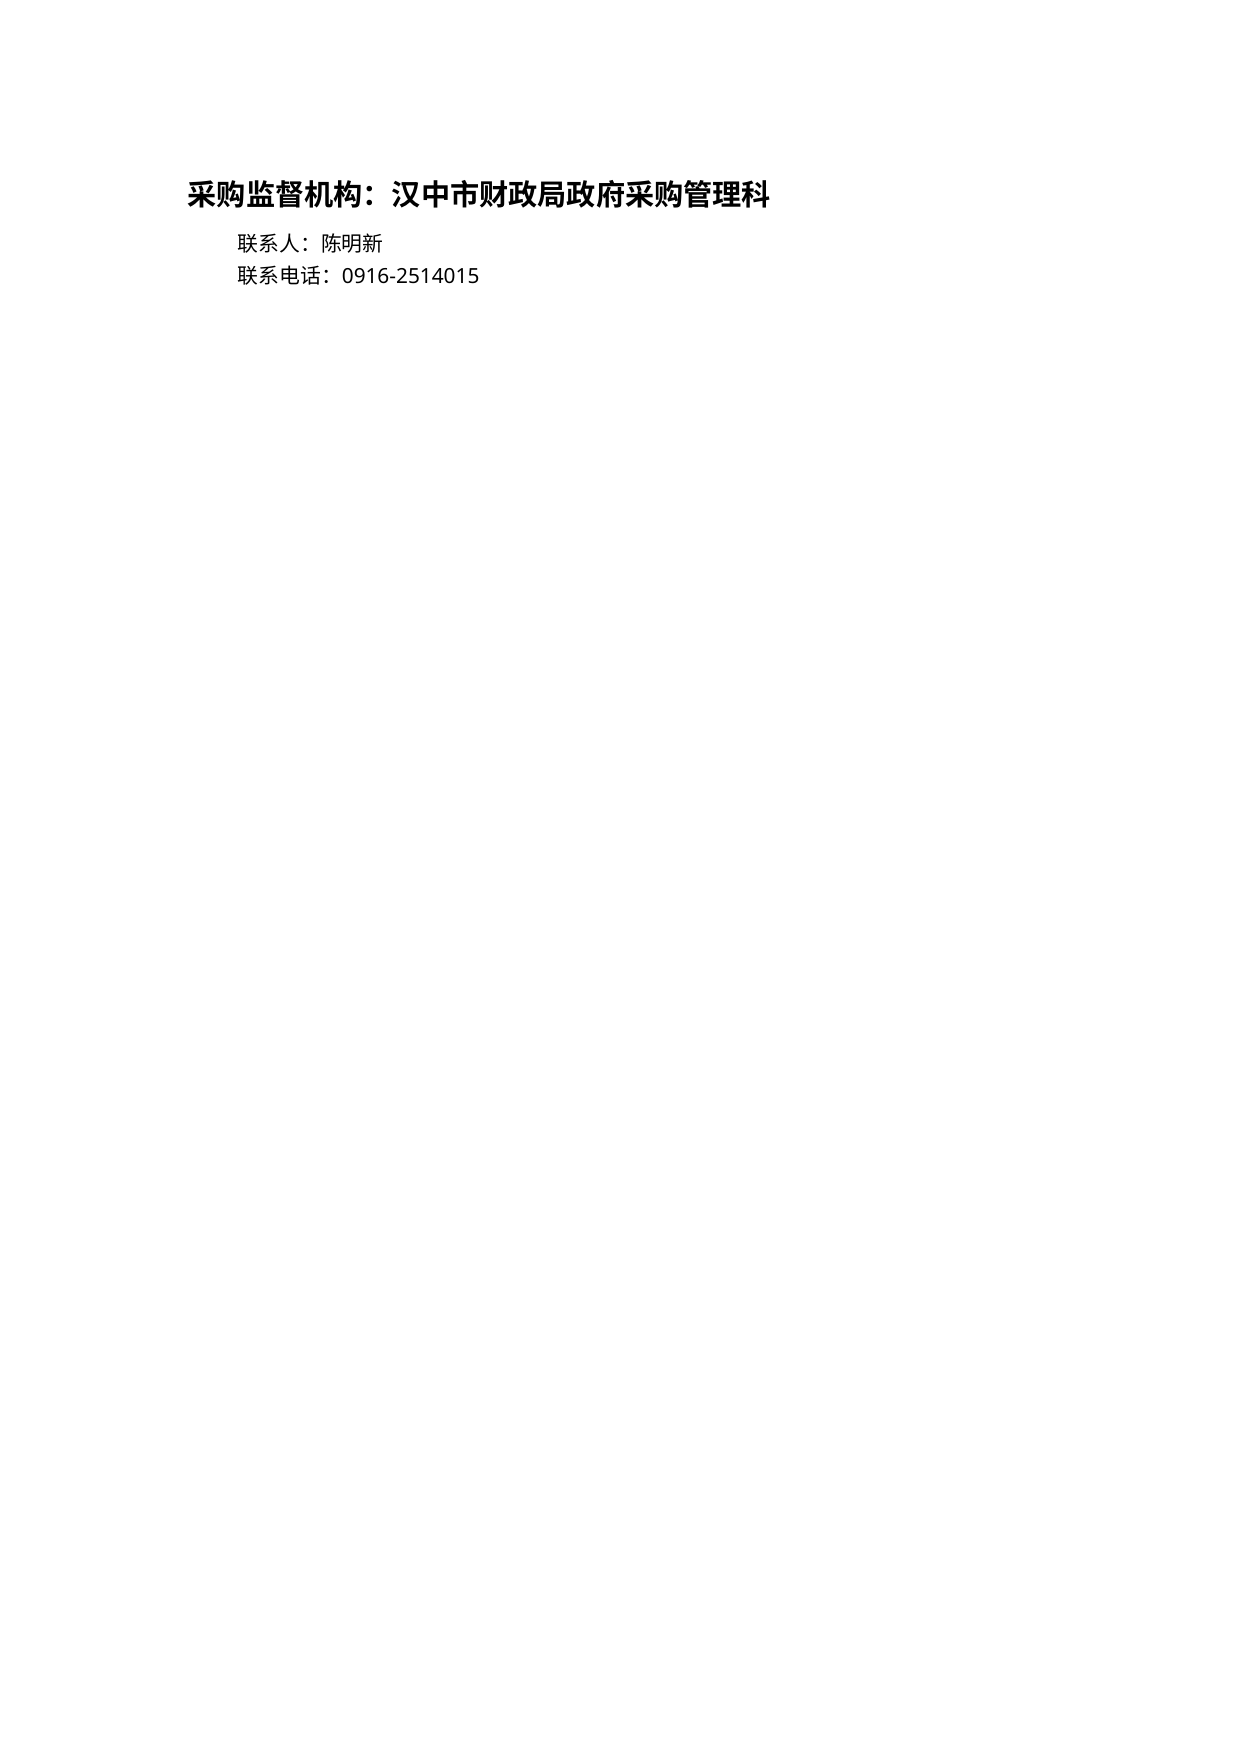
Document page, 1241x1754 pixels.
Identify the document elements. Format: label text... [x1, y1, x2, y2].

text 采购监督机构：汉中市财政局政府采购管理科 [187, 162, 1053, 227]
text 联系人：陈明新 [187, 227, 1053, 259]
text 联系电话：0916-2514015 [187, 259, 1053, 292]
